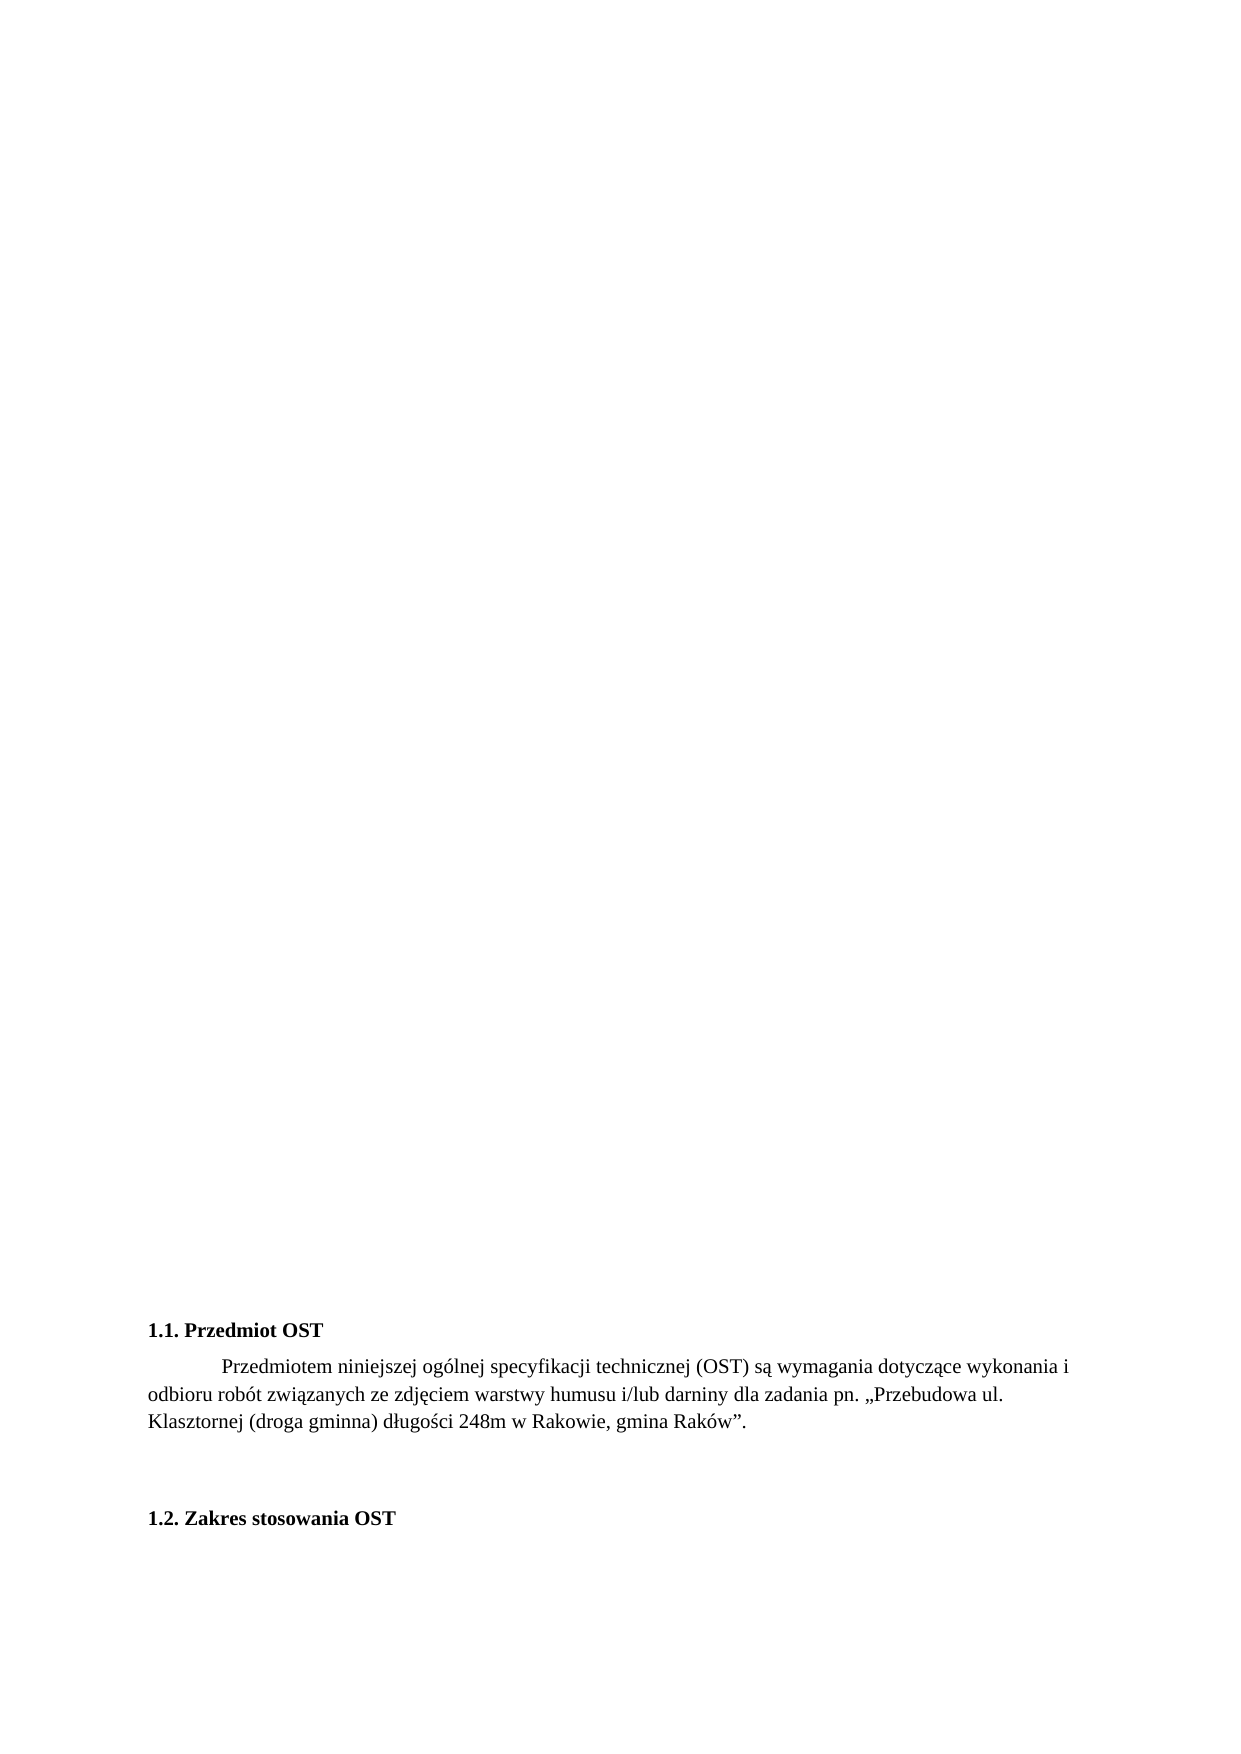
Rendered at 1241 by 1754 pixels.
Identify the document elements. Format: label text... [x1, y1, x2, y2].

text 1.1. Przedmiot OST [148, 1318, 1093, 1342]
text Przedmiotem niniejszej ogólnej specyfikacji technicznej (OST) są wymagania dotyczące wykonania i odbioru robót związanych ze zdjęciem warstwy humusu i/lub darniny dla zadania pn. „Przebudowa ul. Klasztornej (droga gminna) długości 248m w Rakowie, gmina Raków”. [148, 1354, 1093, 1433]
text 1.2. Zakres stosowania OST [148, 1506, 1093, 1530]
